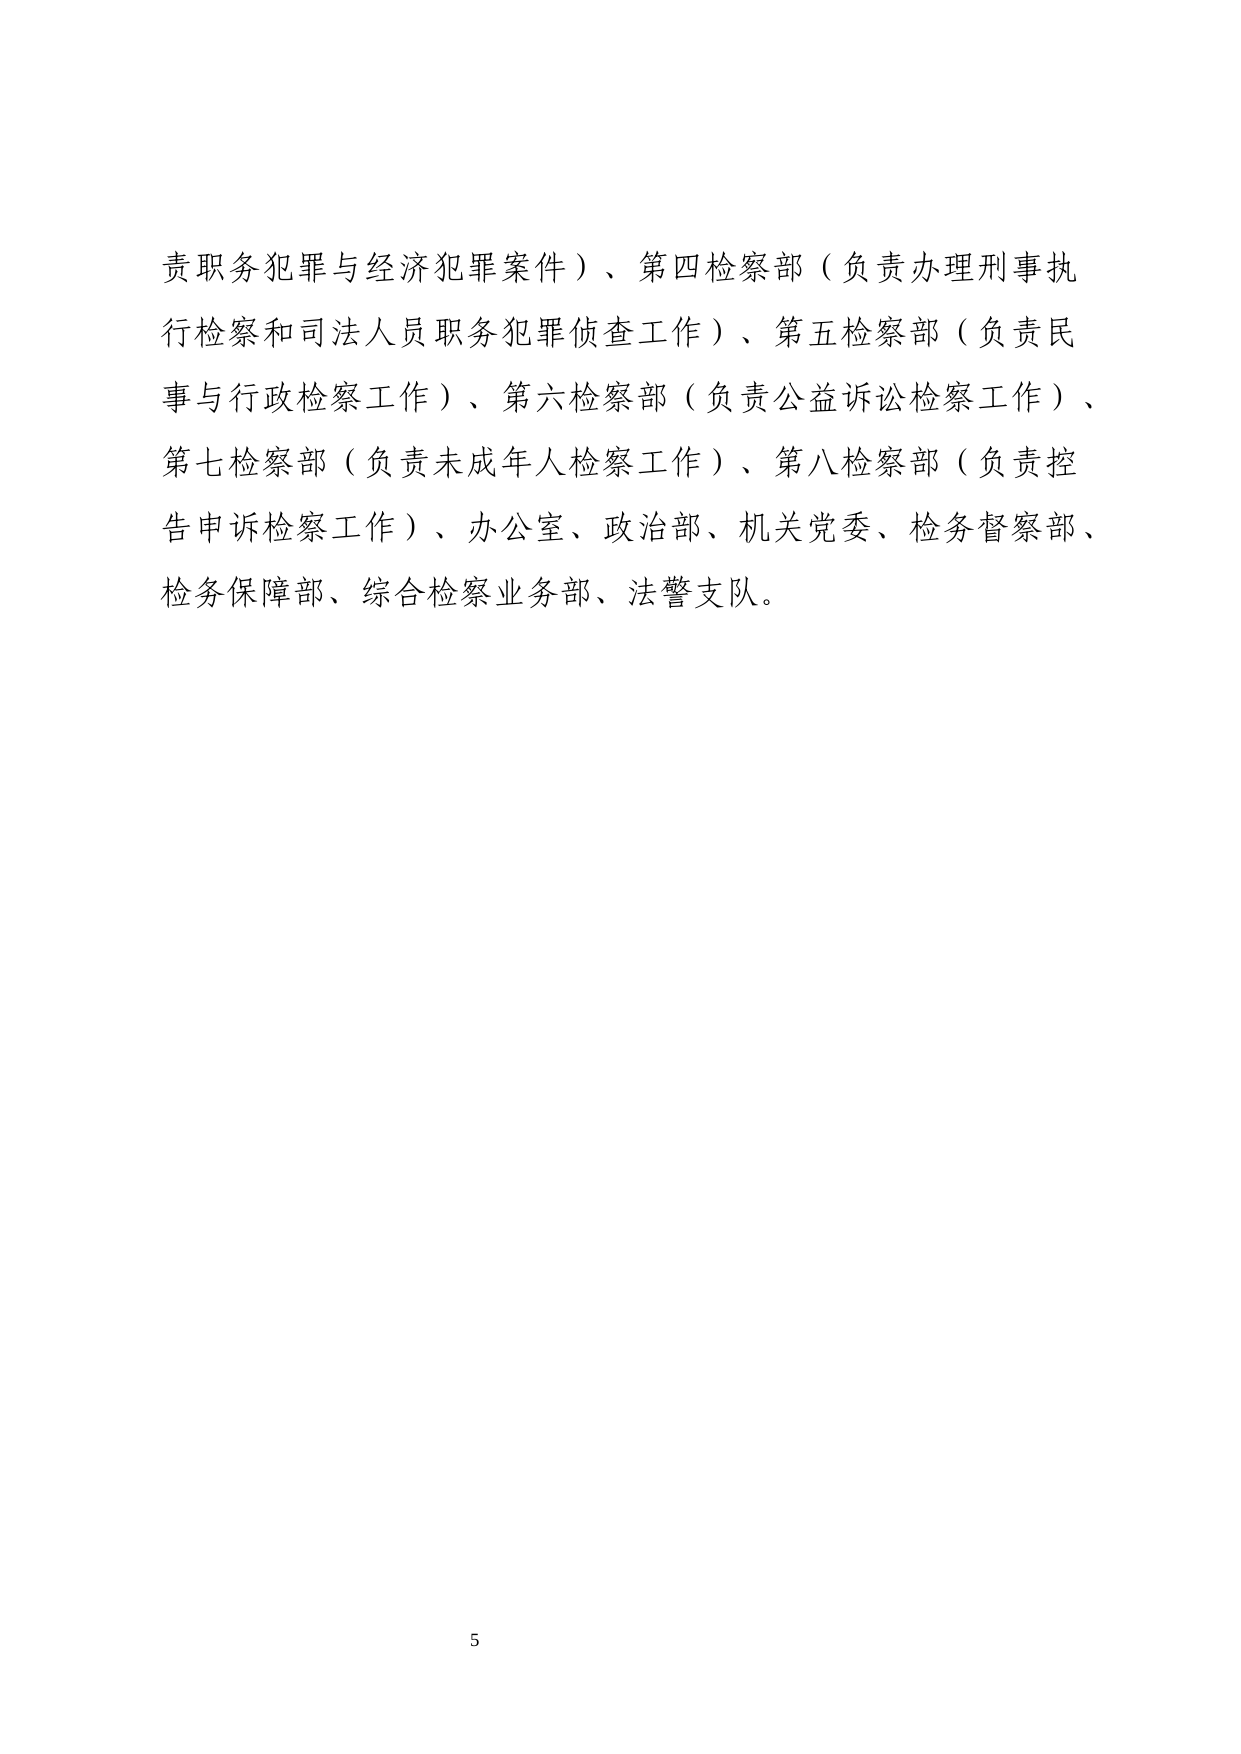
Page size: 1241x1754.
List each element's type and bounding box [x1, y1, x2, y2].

text [159, 233, 1081, 623]
